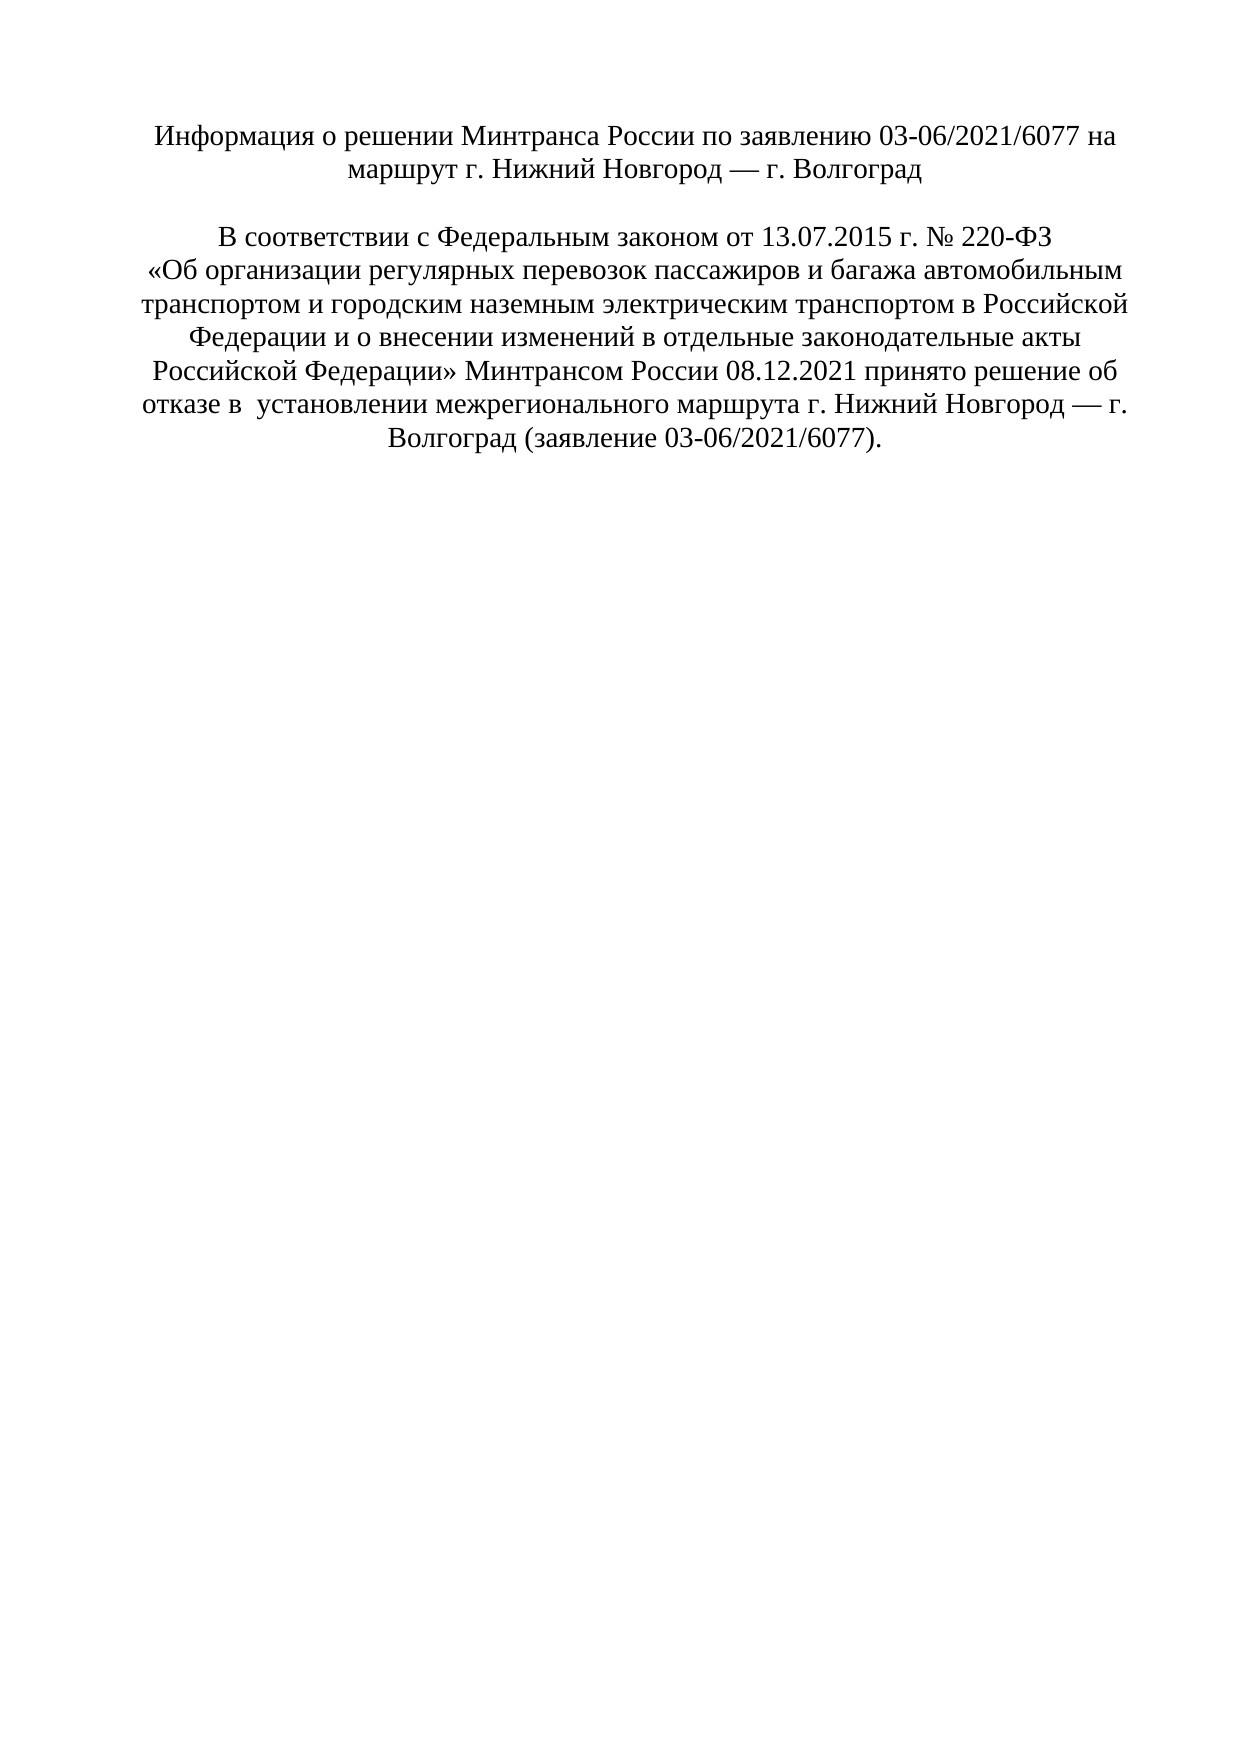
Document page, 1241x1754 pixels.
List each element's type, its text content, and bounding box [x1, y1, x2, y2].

text Информация о решении Минтранса России по заявлению 03-06/2021/6077 на маршрут г. Нижний Новгород — г. Волгоград [118, 118, 1152, 185]
text В соответствии с Федеральным законом от 13.07.2015 г. № 220-ФЗ «Об организации регулярных перевозок пассажиров и багажа автомобильным транспортом и городским наземным электрическим транспортом в Российской Федерации и о внесении изменений в отдельные законодательные акты Российской Федерации» Минтрансом России 08.12.2021 принято решение об отказе в установлении межрегионального маршрута г. Нижний Новгород — г. Волгоград (заявление 03-06/2021/6077). [118, 219, 1152, 453]
